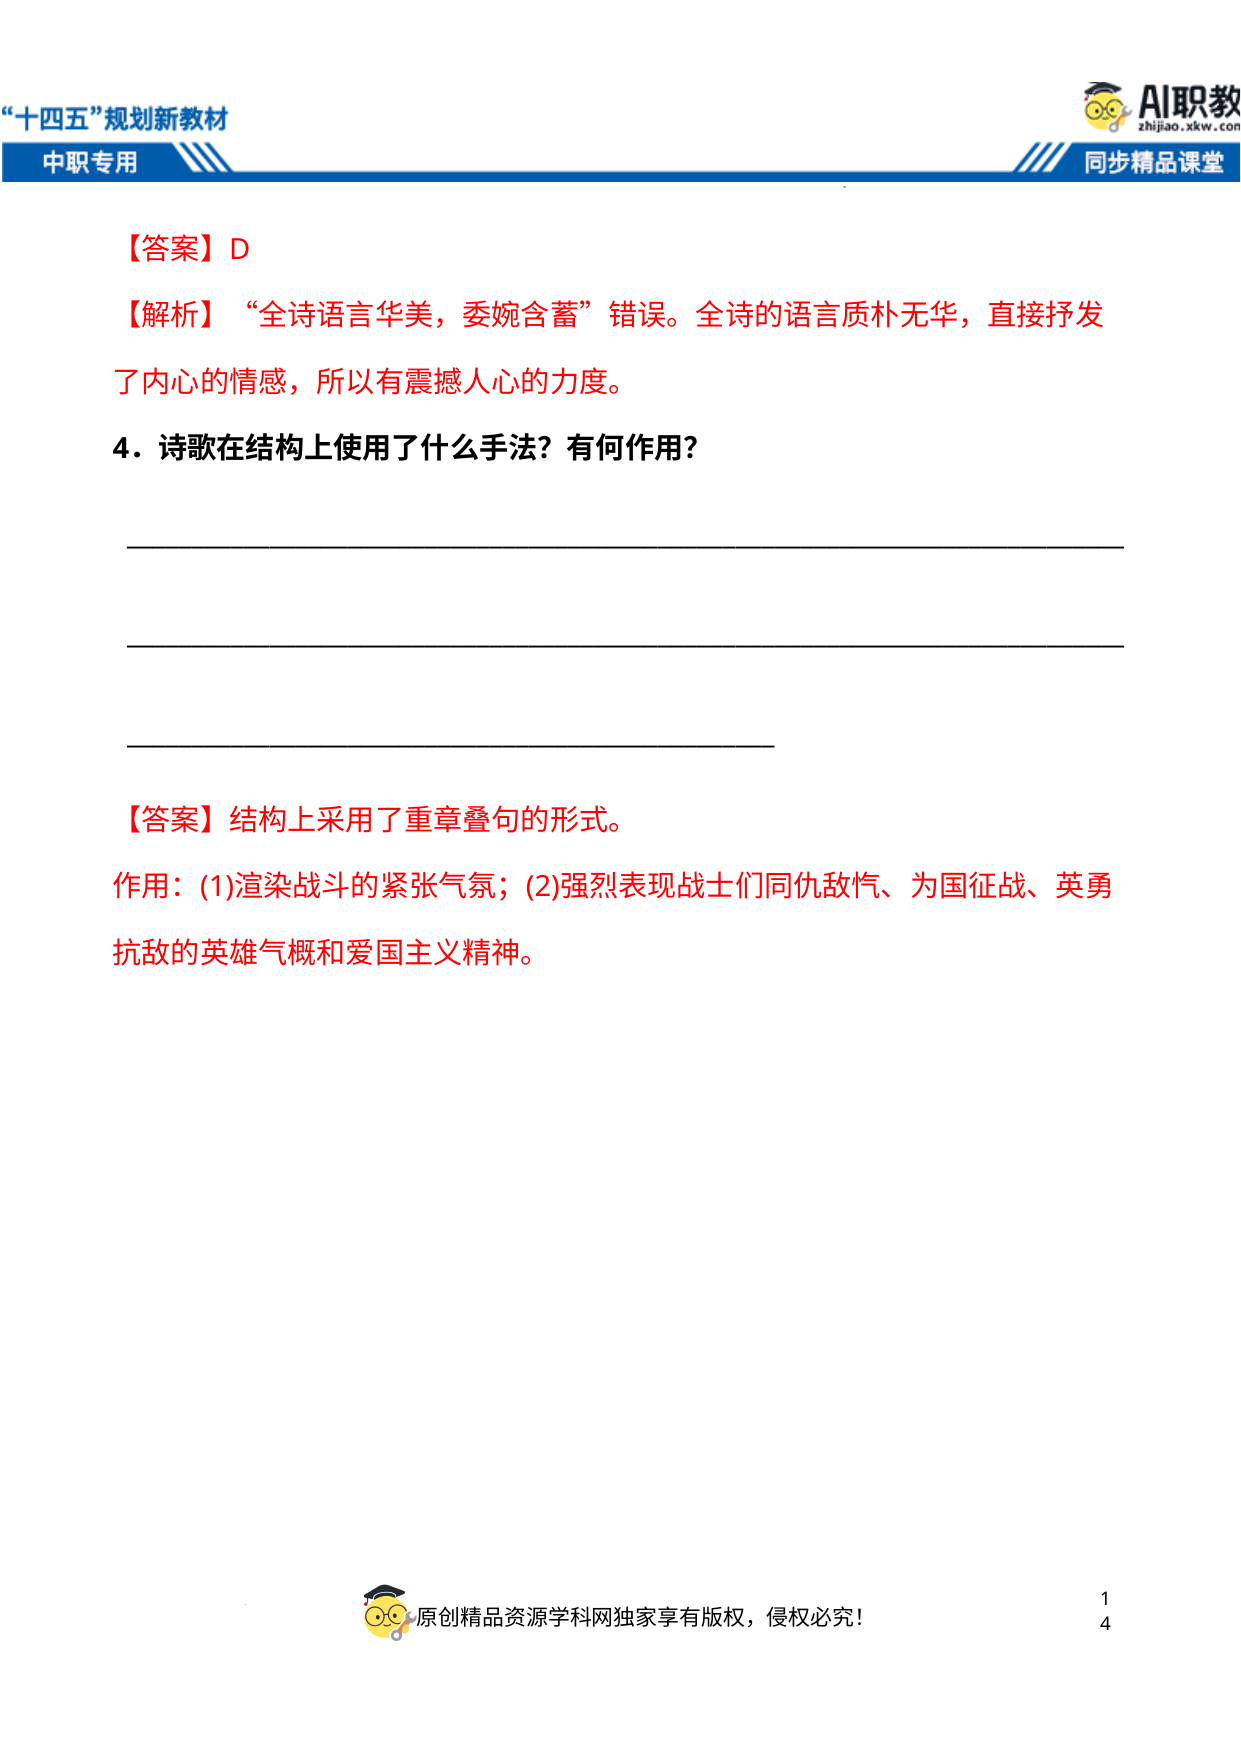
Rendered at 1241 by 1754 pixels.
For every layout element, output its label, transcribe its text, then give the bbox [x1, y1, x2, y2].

text 【解析】“全诗语言华美，委婉含蓄”错误。全诗的语言质朴无华，直接抒发了内心的情感，所以有震撼人心的力度。 [112, 280, 1128, 412]
text 作用：(1)渲染战斗的紧张气氛；(2)强烈表现战士们同仇敌忾、为国征战、英勇抗敌的英雄气概和爱国主义精神。 [112, 851, 1128, 983]
picture [2, 82, 1241, 182]
text ____________________________________________________________________________________________________________________________________________________________________________________________________________ [127, 500, 1128, 765]
text 【答案】结构上采用了重章叠句的形式。 [112, 785, 1128, 851]
text 【答案】D [112, 214, 1128, 280]
picture [364, 1584, 417, 1642]
text 4．诗歌在结构上使用了什么手法？有何作用？ [112, 412, 1128, 479]
